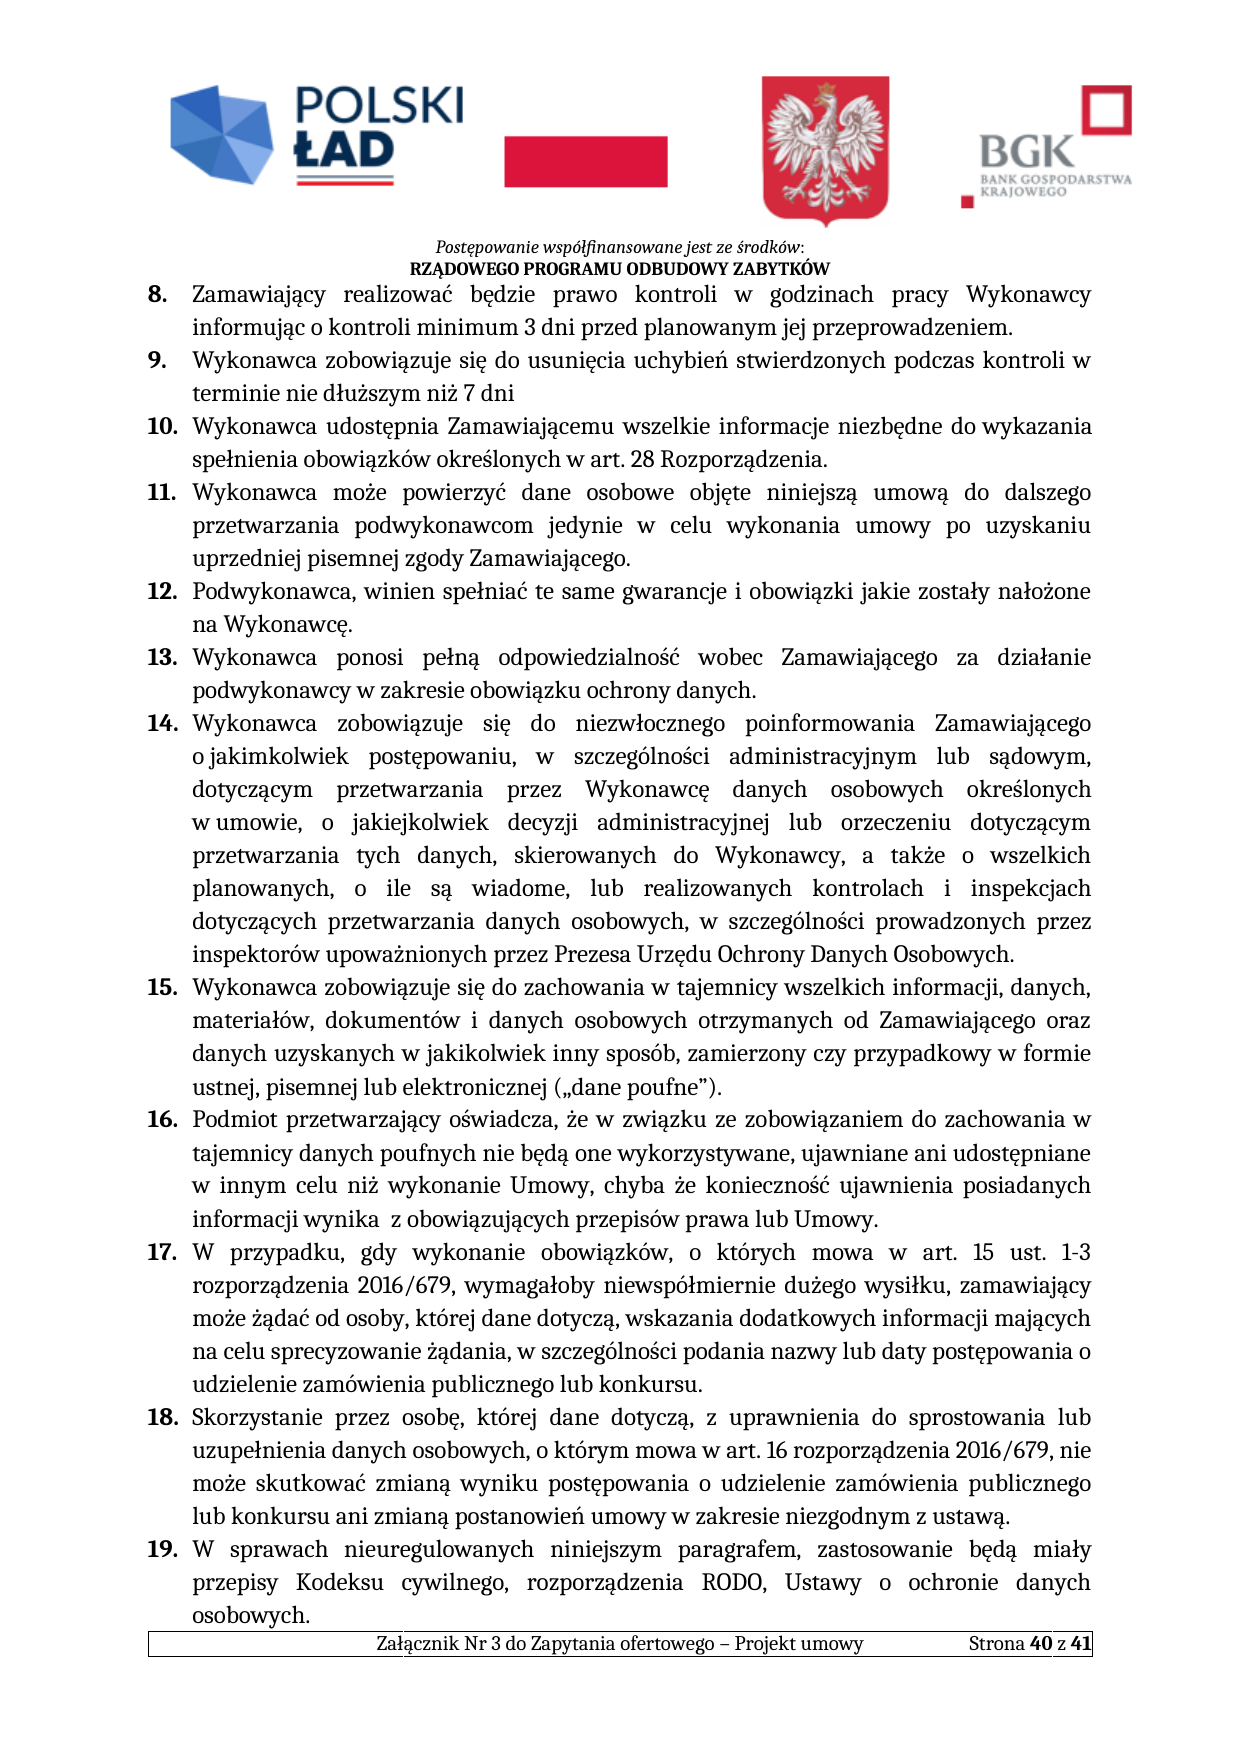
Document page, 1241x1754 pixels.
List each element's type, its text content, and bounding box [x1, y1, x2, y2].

list Wykonawca ponosi pełną odpowiedzialność wobec Zamawiającego za działanie podwykonawcy w zakresie obowiązku ochrony danych. [148, 643, 1092, 705]
picture [147, 48, 1165, 237]
list Wykonawca udostępnia Zamawiającemu wszelkie informacje niezbędne do wykazania spełnienia obowiązków określonych w art. 28 Rozporządzenia. [148, 412, 1092, 474]
list Podmiot przetwarzający oświadcza, że w związku ze zobowiązaniem do zachowania w tajemnicy danych poufnych nie będą one wykorzystywane, ujawniane ani udostępniane w innym celu niż wykonanie Umowy, chyba że konieczność ujawnienia posiadanych informacji wynika z obowiązujących przepisów prawa lub Umowy. [148, 1105, 1092, 1233]
list W sprawach nieuregulowanych niniejszym paragrafem, zastosowanie będą miały przepisy Kodeksu cywilnego, rozporządzenia RODO, Ustawy o ochronie danych osobowych. [148, 1535, 1092, 1629]
list Wykonawca może powierzyć dane osobowe objęte niniejszą umową do dalszego przetwarzania podwykonawcom jedynie w celu wykonania umowy po uzyskaniu uprzedniej pisemnej zgody Zamawiającego. [148, 478, 1092, 573]
list Zamawiający realizować będzie prawo kontroli w godzinach pracy Wykonawcy informując o kontroli minimum 3 dni przed planowanym jej przeprowadzeniem. [148, 280, 1092, 342]
list Wykonawca zobowiązuje się do usunięcia uchybień stwierdzonych podczas kontroli w terminie nie dłuższym niż 7 dni [148, 346, 1092, 408]
list W przypadku, gdy wykonanie obowiązków, o których mowa w art. 15 ust. 1-3 rozporządzenia 2016/679, wymagałoby niewspółmiernie dużego wysiłku, zamawiający może żądać od osoby, której dane dotyczą, wskazania dodatkowych informacji mających na celu sprecyzowanie żądania, w szczególności podania nazwy lub daty postępowania o udzielenie zamówienia publicznego lub konkursu. [148, 1237, 1092, 1398]
list Wykonawca zobowiązuje się do zachowania w tajemnicy wszelkich informacji, danych, materiałów, dokumentów i danych osobowych otrzymanych od Zamawiającego oraz danych uzyskanych w jakikolwiek inny sposób, zamierzony czy przypadkowy w formie ustnej, pisemnej lub elektronicznej („dane poufne”). [148, 973, 1092, 1101]
list Podwykonawca, winien spełniać te same gwarancje i obowiązki jakie zostały nałożone na Wykonawcę. [148, 577, 1092, 639]
list Wykonawca zobowiązuje się do niezwłocznego poinformowania Zamawiającego o jakimkolwiek postępowaniu, w szczególności administracyjnym lub sądowym, dotyczącym przetwarzania przez Wykonawcę danych osobowych określonych w umowie, o jakiejkolwiek decyzji administracyjnej lub orzeczeniu dotyczącym przetwarzania tych danych, skierowanych do Wykonawcy, a także o wszelkich planowanych, o ile są wiadome, lub realizowanych kontrolach i inspekcjach dotyczących przetwarzania danych osobowych, w szczególności prowadzonych przez inspektorów upoważnionych przez Prezesa Urzędu Ochrony Danych Osobowych. [148, 709, 1092, 969]
list Skorzystanie przez osobę, której dane dotyczą, z uprawnienia do sprostowania lub uzupełnienia danych osobowych, o którym mowa w art. 16 rozporządzenia 2016/679, nie może skutkować zmianą wyniku postępowania o udzielenie zamówienia publicznego lub konkursu ani zmianą postanowień umowy w zakresie niezgodnym z ustawą. [148, 1403, 1092, 1530]
